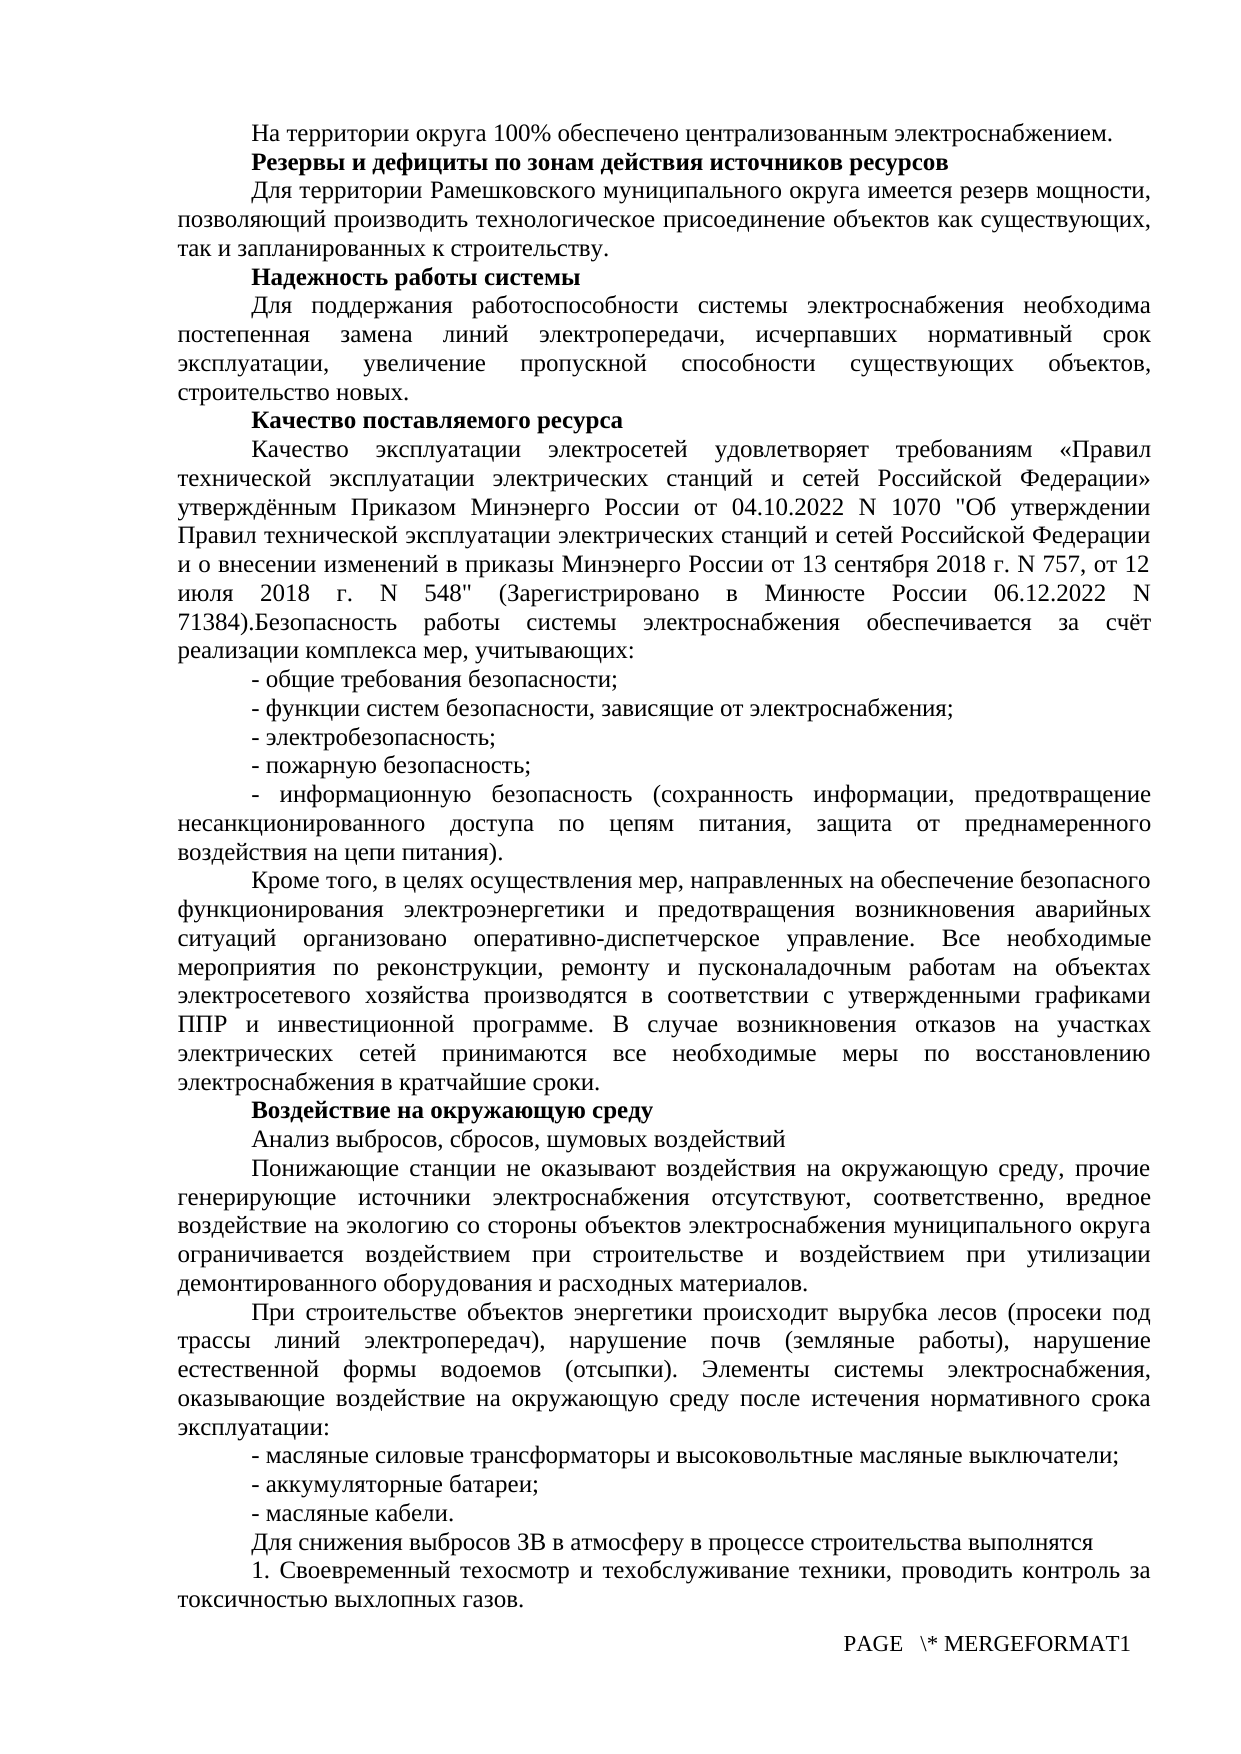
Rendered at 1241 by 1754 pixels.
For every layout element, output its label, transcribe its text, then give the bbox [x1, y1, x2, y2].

text Надежность работы системы [177, 262, 1152, 291]
text Для поддержания работоспособности системы электроснабжения необходима постепенная замена линий электропередачи, исчерпавших нормативный срок эксплуатации, увеличение пропускной способности существующих объектов, строительство новых. [177, 291, 1152, 406]
text - пожарную безопасность; [177, 751, 1152, 779]
text Кроме того, в целях осуществления мер, направленных на обеспечение безопасного функционирования электроэнергетики и предотвращения возникновения аварийных ситуаций организовано оперативно-диспетчерское управление. Все необходимые мероприятия по реконструкции, ремонту и пусконаладочным работам на объектах электросетевого хозяйства производятся в соответствии с утвержденными графиками ППР и инвестиционной программе. В случае возникновения отказов на участках электрических сетей принимаются все необходимые меры по восстановлению электроснабжения в кратчайшие сроки. [177, 866, 1152, 1096]
text - электробезопасность; [177, 722, 1152, 751]
text Понижающие станции не оказывают воздействия на окружающую среду, прочие генерирующие источники электроснабжения отсутствуют, соответственно, вредное воздействие на экологию со стороны объектов электроснабжения муниципального округа ограничивается воздействием при строительстве и воздействием при утилизации демонтированного оборудования и расходных материалов. [177, 1153, 1152, 1297]
text На территории округа 100% обеспечено централизованным электроснабжением. [177, 118, 1152, 147]
text Для территории Рамешковского муниципального округа имеется резерв мощности, позволяющий производить технологическое присоединение объектов как существующих, так и запланированных к строительству. [177, 176, 1152, 262]
text - аккумуляторные батареи; [177, 1469, 1152, 1498]
text - масляные силовые трансформаторы и высоковольтные масляные выключатели; [177, 1441, 1152, 1469]
text - масляные кабели. [177, 1498, 1152, 1527]
text - общие требования безопасности; [177, 664, 1152, 693]
text Анализ выбросов, сбросов, шумовых воздействий [177, 1124, 1152, 1153]
text Для снижения выбросов ЗВ в атмосферу в процессе строительства выполнятся [177, 1527, 1152, 1556]
text 1. Своевременный техосмотр и техобслуживание техники, проводить контроль за токсичностью выхлопных газов. [177, 1556, 1152, 1613]
text При строительстве объектов энергетики происходит вырубка лесов (просеки под трассы линий электропередач), нарушение почв (земляные работы), нарушение естественной формы водоемов (отсыпки). Элементы системы электроснабжения, оказывающие воздействие на окружающую среду после истечения нормативного срока эксплуатации: [177, 1297, 1152, 1441]
text Качество поставляемого ресурса [177, 406, 1152, 434]
text Качество эксплуатации электросетей удовлетворяет требованиям «Правил технической эксплуатации электрических станций и сетей Российской Федерации» утверждённым Приказом Минэнерго России от 04.10.2022 N 1070 "Об утверждении Правил технической эксплуатации электрических станций и сетей Российской Федерации и о внесении изменений в приказы Минэнерго России от 13 сентября 2018 г. N 757, от 12 июля 2018 г. N 548" (Зарегистрировано в Минюсте России 06.12.2022 N 71384).Безопасность работы системы электроснабжения обеспечивается за счёт реализации комплекса мер, учитывающих: [177, 434, 1152, 664]
text Резервы и дефициты по зонам действия источников ресурсов [177, 147, 1152, 176]
text - информационную безопасность (сохранность информации, предотвращение несанкционированного доступа по цепям питания, защита от преднамеренного воздействия на цепи питания). [177, 779, 1152, 866]
text Воздействие на окружающую среду [177, 1096, 1152, 1124]
text - функции систем безопасности, зависящие от электроснабжения; [177, 693, 1152, 722]
